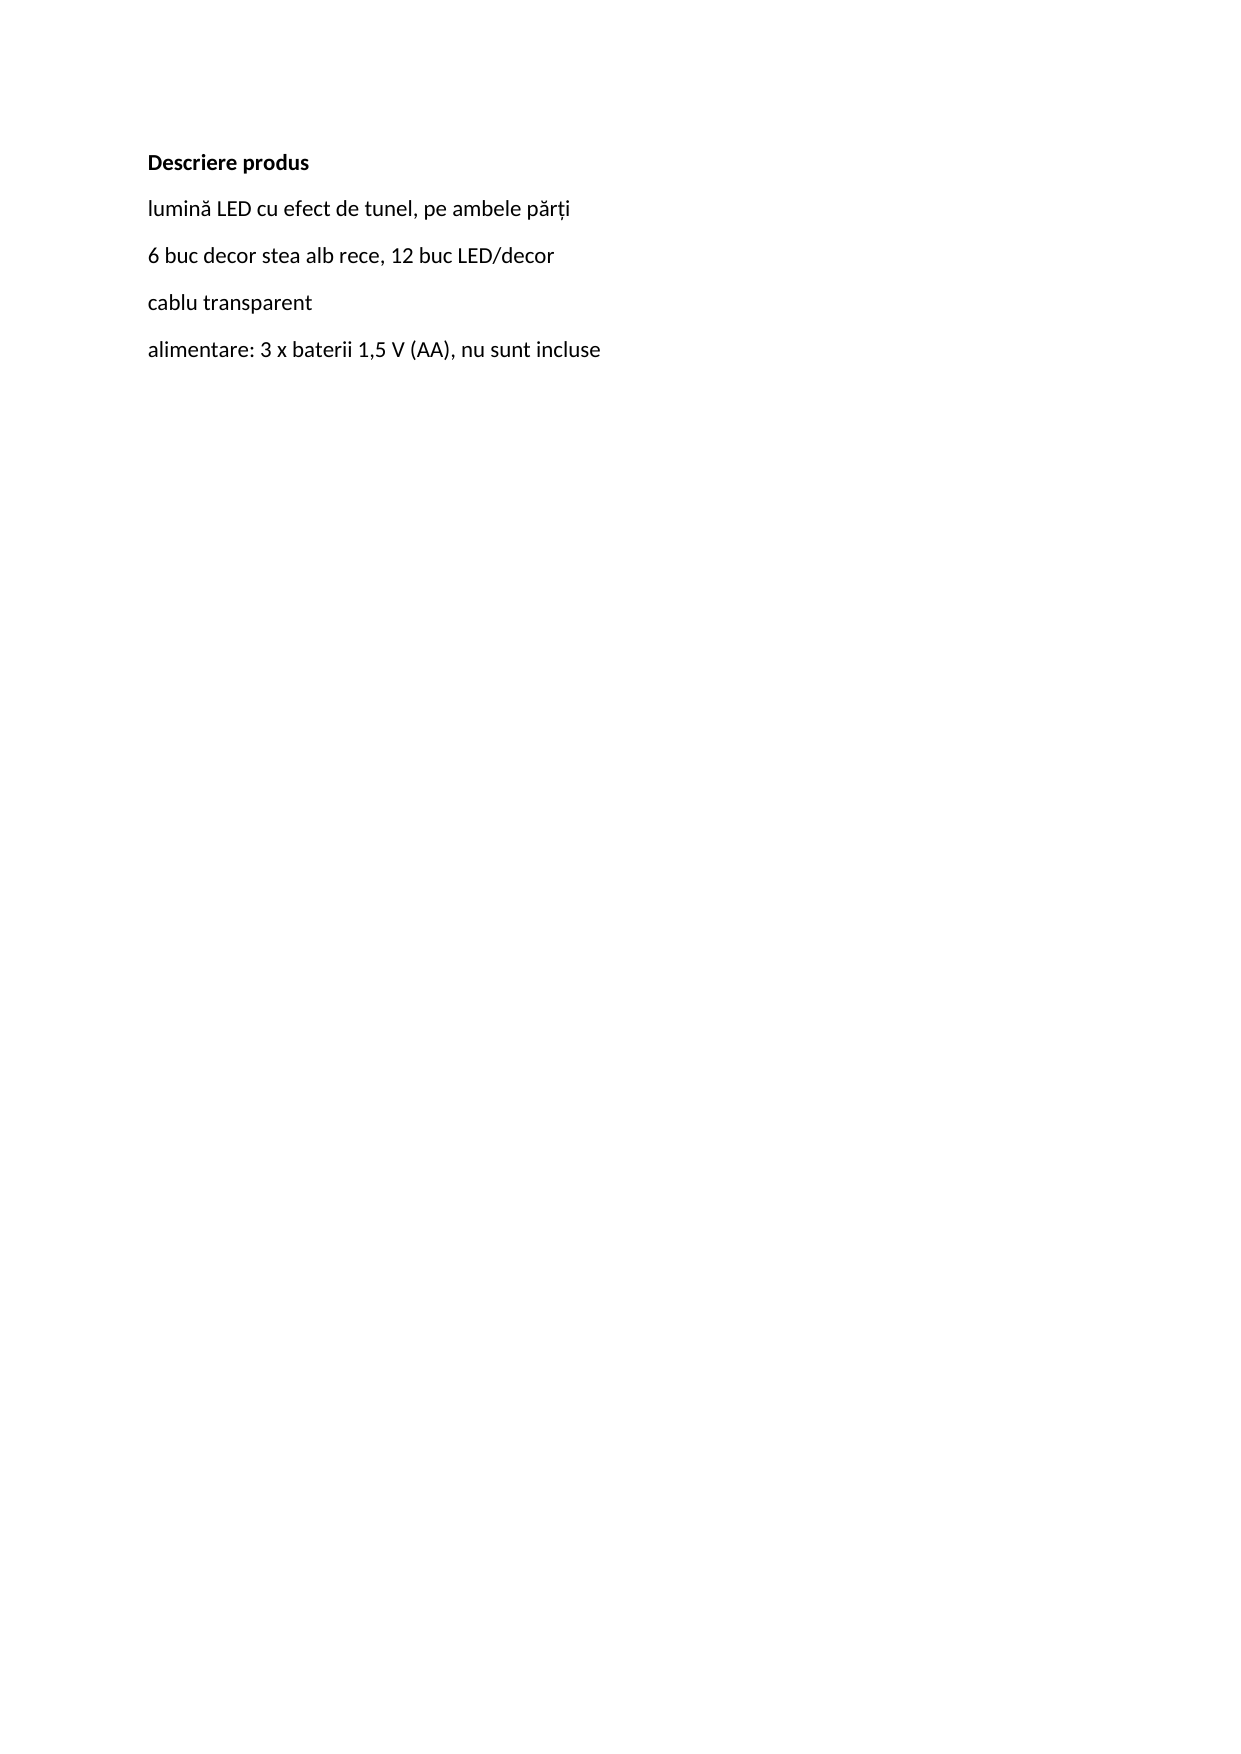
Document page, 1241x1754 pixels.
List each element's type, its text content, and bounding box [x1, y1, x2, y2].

text lumină LED cu efect de tunel, pe ambele părți [148, 194, 1093, 222]
text 6 buc decor stea alb rece, 12 buc LED/decor [148, 241, 1093, 269]
text Descriere produs [148, 148, 1093, 176]
text cablu transparent [148, 288, 1093, 316]
text alimentare: 3 x baterii 1,5 V (AA), nu sunt incluse [148, 335, 1093, 363]
